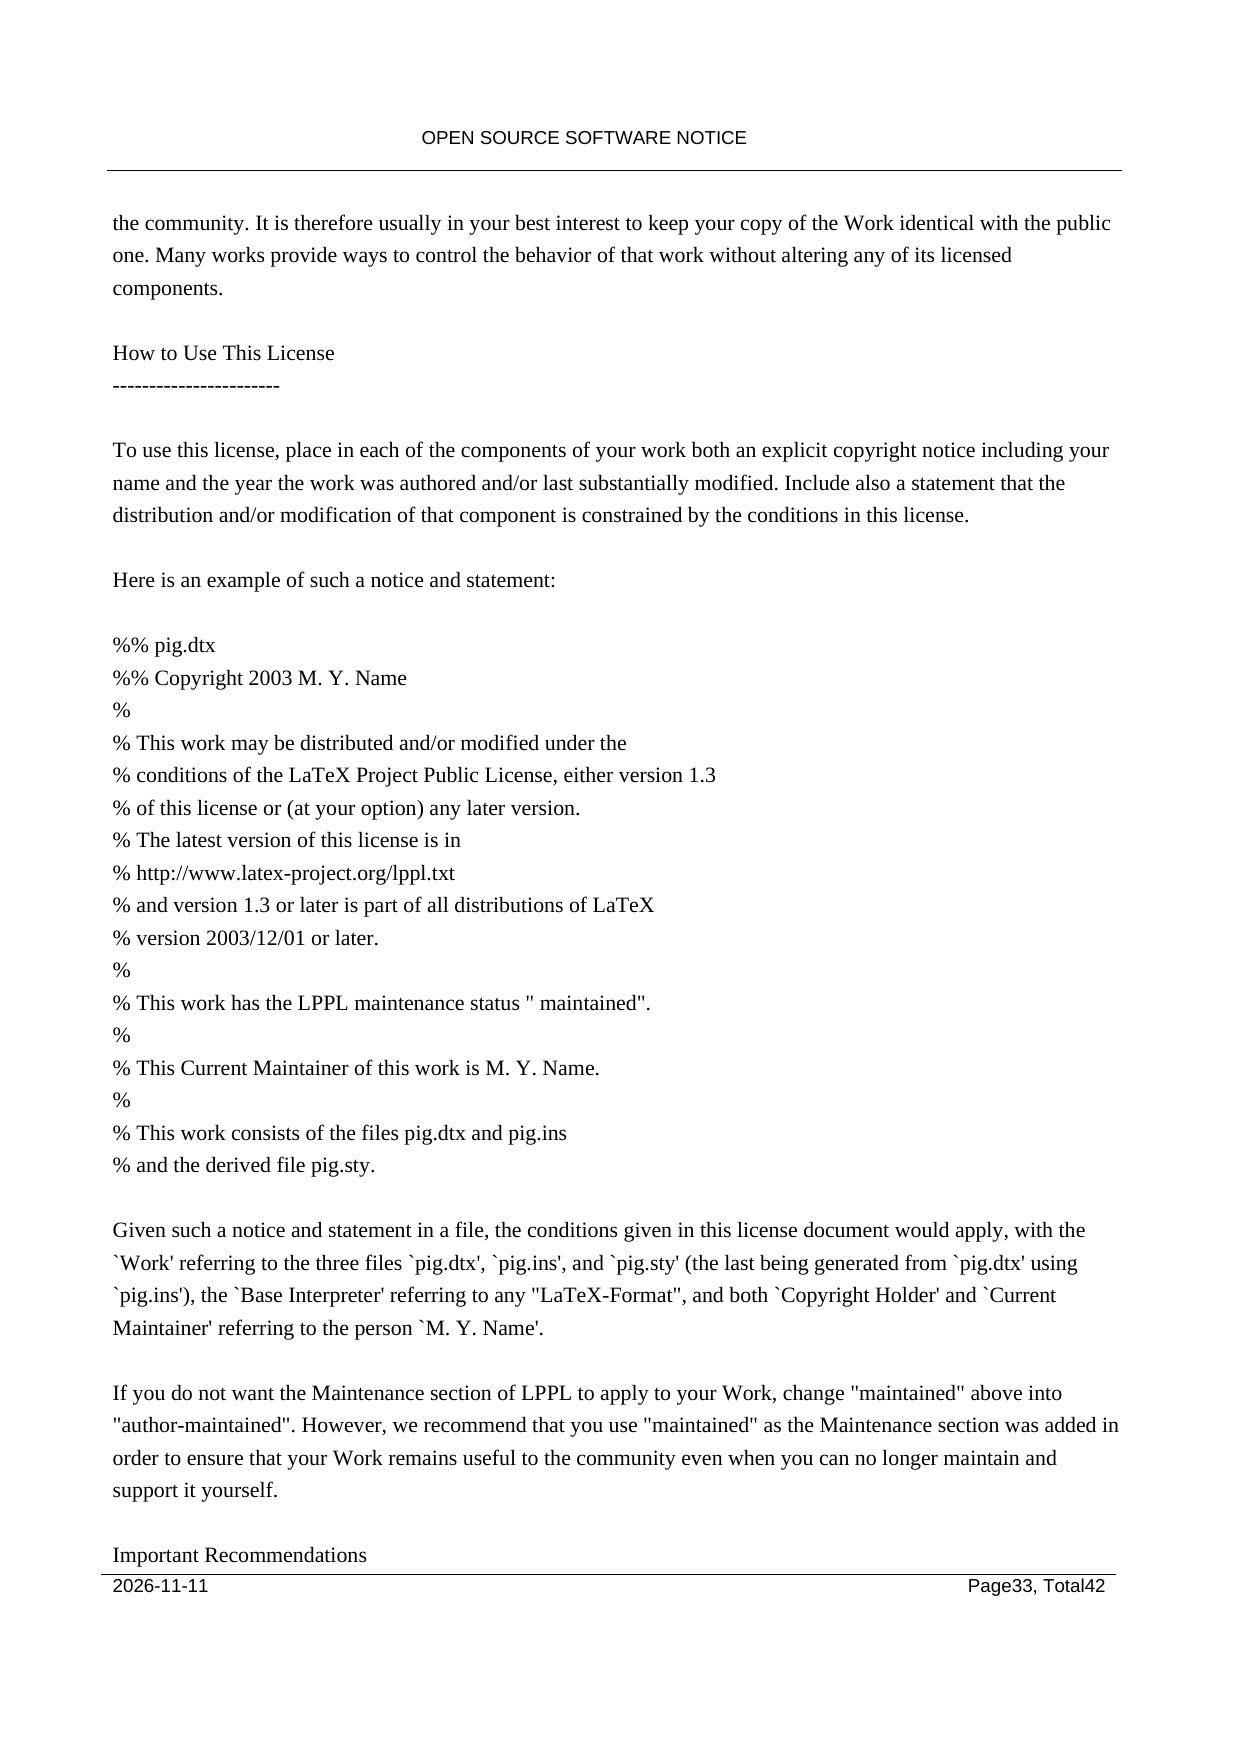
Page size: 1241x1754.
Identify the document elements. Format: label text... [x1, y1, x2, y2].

text How to Use This License [112, 336, 1128, 369]
text % This work may be distributed and/or modified under the [112, 726, 1128, 759]
text % and the derived file pig.sty. [112, 1149, 1128, 1181]
text %% pig.dtx [112, 629, 1128, 661]
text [112, 206, 1128, 304]
text % and version 1.3 or later is part of all distributions of LaTeX [112, 889, 1128, 921]
text % http://www.latex-project.org/lppl.txt [112, 856, 1128, 889]
text % [112, 694, 1128, 726]
text % This work consists of the files pig.dtx and pig.ins [112, 1116, 1128, 1149]
text To use this license, place in each of the components of your work both an explicit copyright notice including your name and the year the work was authored and/or last substantially modified. Include also a statement that the distribution and/or modification of that component is constrained by the conditions in this license. [112, 434, 1128, 531]
text % of this license or (at your option) any later version. [112, 791, 1128, 824]
text If you do not want the Maintenance section of LPPL to apply to your Work, change "maintained" above into "author-maintained". However, we recommend that you use "maintained" as the Maintenance section was added in order to ensure that your Work remains useful to the community even when you can no longer maintain and support it yourself. [112, 1376, 1128, 1506]
text Here is an example of such a notice and statement: [112, 564, 1128, 596]
text % [112, 954, 1128, 986]
text % conditions of the LaTeX Project Public License, either version 1.3 [112, 759, 1128, 791]
text % The latest version of this license is in [112, 824, 1128, 856]
text % [112, 1084, 1128, 1116]
text % [112, 1019, 1128, 1051]
text Important Recommendations [112, 1539, 1128, 1571]
text Given such a notice and statement in a file, the conditions given in this license document would apply, with the `Work' referring to the three files `pig.dtx', `pig.ins', and `pig.sty' (the last being generated from `pig.dtx' using `pig.ins'), the `Base Interpreter' referring to any "LaTeX-Format", and both `Copyright Holder' and `Current Maintainer' referring to the person `M. Y. Name'. [112, 1214, 1128, 1344]
text % This work has the LPPL maintenance status " maintained". [112, 986, 1128, 1019]
text ----------------------- [112, 369, 1128, 401]
text % This Current Maintainer of this work is M. Y. Name. [112, 1051, 1128, 1084]
text %% Copyright 2003 M. Y. Name [112, 661, 1128, 694]
text % version 2003/12/01 or later. [112, 921, 1128, 954]
